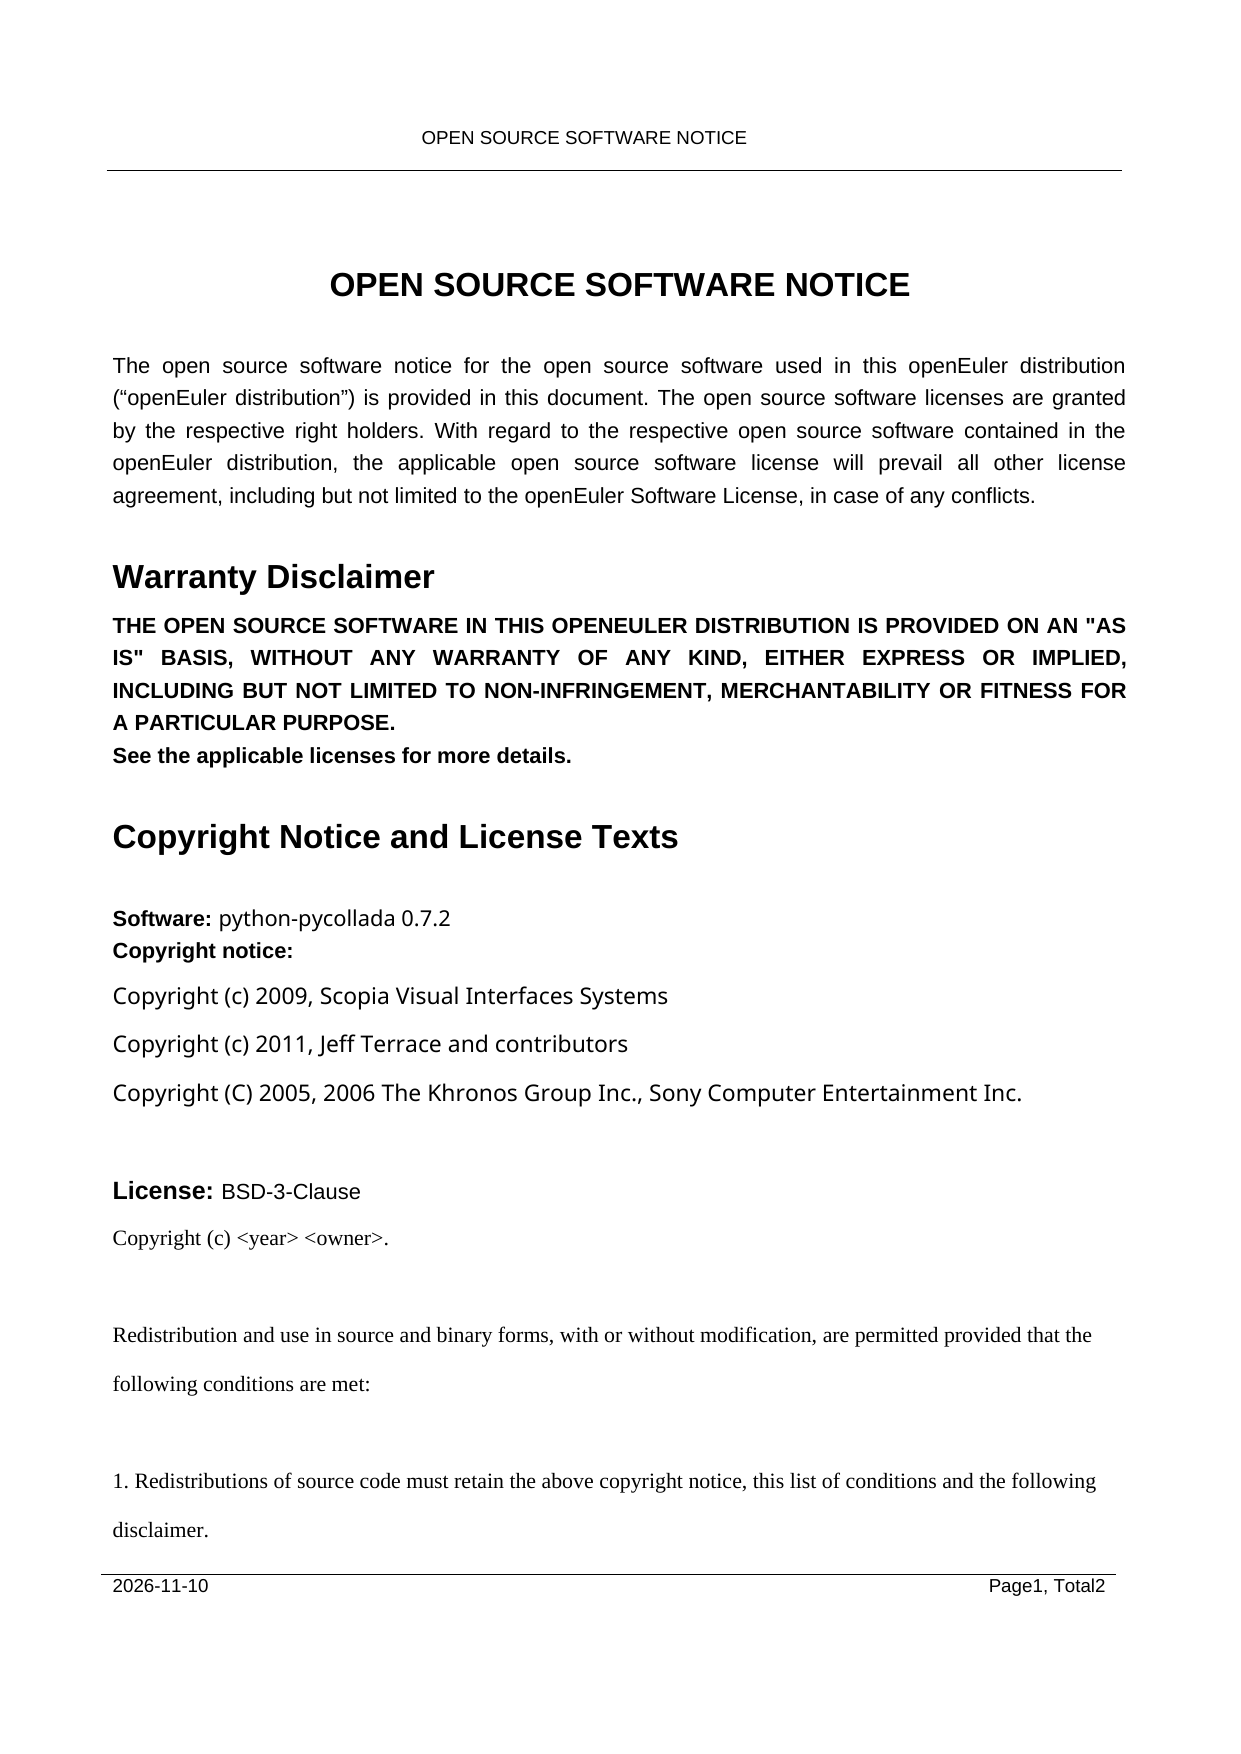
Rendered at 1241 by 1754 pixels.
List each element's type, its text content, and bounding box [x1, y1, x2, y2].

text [112, 1221, 1128, 1546]
text Copyright (c) 2009, Scopia Visual Interfaces Systems Copyright (c) 2011, Jeff Terrace and contributors Copyright (C) 2005, 2006 The Khronos Group Inc., Sony Computer Entertainment Inc. [112, 979, 1128, 1158]
text OPEN SOURCE SOFTWARE NOTICE [112, 251, 1128, 316]
text The open source software notice for the open source software used in this openEuler distribution (“openEuler distribution”) is provided in this document. The open source software licenses are granted by the respective right holders. With regard to the respective open source software contained in the openEuler distribution, the applicable open source software license will prevail all other license agreement, including but not limited to the openEuler Software License, in case of any conflicts. [112, 349, 1128, 511]
text THE OPEN SOURCE SOFTWARE IN THIS OPENEULER DISTRIBUTION IS PROVIDED ON AN "AS IS" BASIS, WITHOUT ANY WARRANTY OF ANY KIND, EITHER EXPRESS OR IMPLIED, INCLUDING BUT NOT LIMITED TO NON-INFRINGEMENT, MERCHANTABILITY OR FITNESS FOR A PARTICULAR PURPOSE. See the applicable licenses for more details. [112, 609, 1128, 771]
text License: BSD-3-Clause [112, 1174, 1128, 1207]
text Copyright Notice and License Texts [112, 804, 1128, 869]
text Copyright notice: [112, 934, 1128, 966]
text Warranty Disclaimer [112, 544, 1128, 609]
text Software: python-pycollada 0.7.2 [112, 901, 1128, 934]
